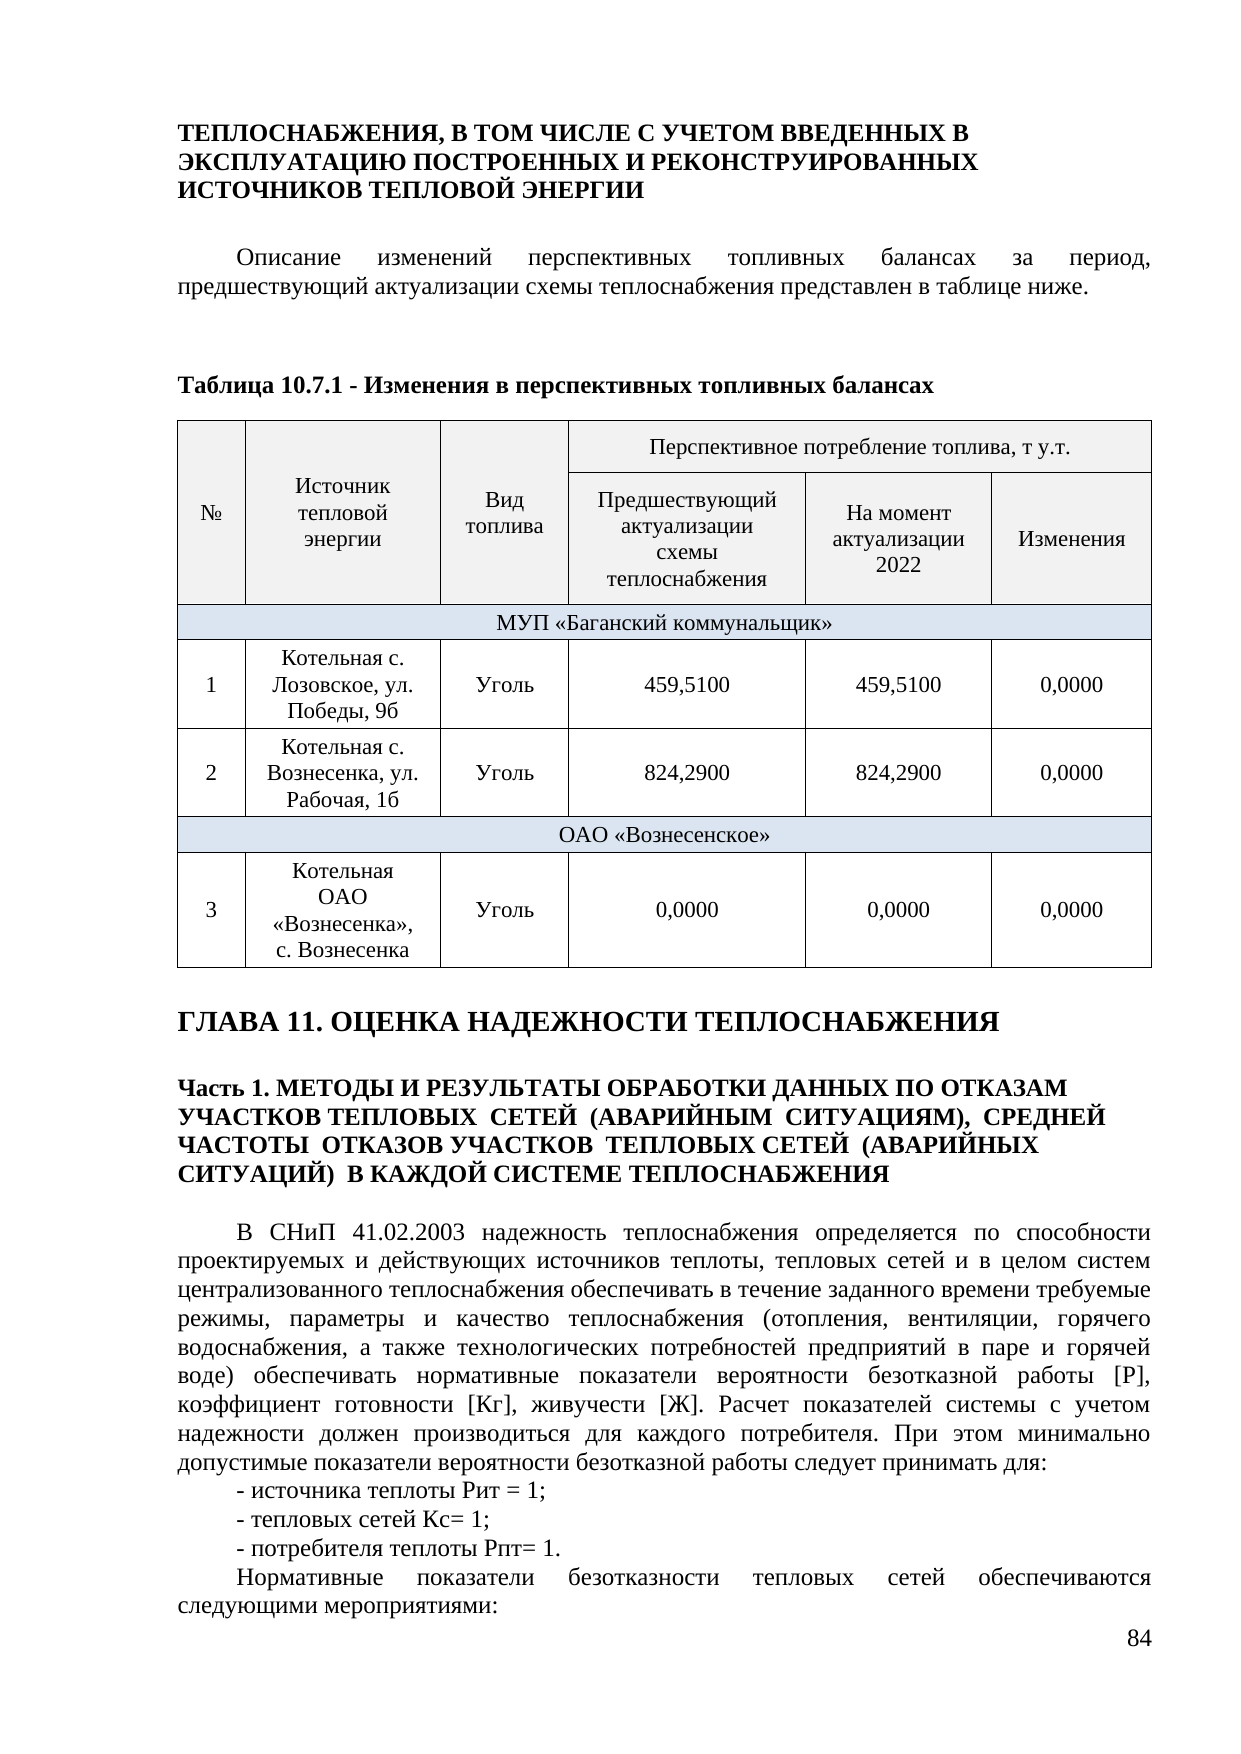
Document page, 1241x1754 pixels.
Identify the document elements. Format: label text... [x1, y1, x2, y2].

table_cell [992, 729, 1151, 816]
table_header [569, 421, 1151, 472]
text Часть 1. МЕТОДЫ И РЕЗУЛЬТАТЫ ОБРАБОТКИ ДАННЫХ ПО ОТКАЗАМ УЧАСТКОВ ТЕПЛОВЫХ СЕТЕЙ (АВАРИЙНЫМ СИТУАЦИЯМ), СРЕДНЕЙ ЧАСТОТЫ ОТКАЗОВ УЧАСТКОВ ТЕПЛОВЫХ СЕТЕЙ (АВАРИЙНЫХ СИТУАЦИЙ) В КАЖДОЙ СИСТЕМЕ ТЕПЛОСНАБЖЕНИЯ [177, 1073, 1152, 1188]
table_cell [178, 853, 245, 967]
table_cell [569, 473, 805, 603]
text В СНиП 41.02.2003 надежность теплоснабжения определяется по способности проектируемых и действующих источников теплоты, тепловых сетей и в целом систем централизованного теплоснабжения обеспечивать в течение заданного времени требуемые режимы, параметры и качество теплоснабжения (отопления, вентиляции, горячего водоснабжения, а также технологических потребностей предприятий в паре и горячей воде) обеспечивать нормативные показатели вероятности безотказной работы [Р], коэффициент готовности [Кг], живучести [Ж]. Расчет показателей системы с учетом надежности должен производиться для каждого потребителя. При этом минимально допустимые показатели вероятности безотказной работы следует принимать для: [177, 1217, 1152, 1476]
text Таблица 10.7.1 - Изменения в перспективных топливных балансах [177, 370, 1152, 399]
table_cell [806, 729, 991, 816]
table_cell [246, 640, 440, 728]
text - источника теплоты Рит = 1; [177, 1476, 1152, 1504]
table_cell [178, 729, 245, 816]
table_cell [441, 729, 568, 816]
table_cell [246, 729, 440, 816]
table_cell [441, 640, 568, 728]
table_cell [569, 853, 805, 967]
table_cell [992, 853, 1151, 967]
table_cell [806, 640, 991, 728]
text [177, 118, 1152, 204]
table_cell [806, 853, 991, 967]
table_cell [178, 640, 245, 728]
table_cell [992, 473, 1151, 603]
text ГЛАВА 11. ОЦЕНКА НАДЕЖНОСТИ ТЕПЛОСНАБЖЕНИЯ [177, 1004, 1152, 1037]
text - тепловых сетей Кс= 1; [177, 1504, 1152, 1533]
text Нормативные показатели безотказности тепловых сетей обеспечиваются следующими мероприятиями: [177, 1562, 1152, 1619]
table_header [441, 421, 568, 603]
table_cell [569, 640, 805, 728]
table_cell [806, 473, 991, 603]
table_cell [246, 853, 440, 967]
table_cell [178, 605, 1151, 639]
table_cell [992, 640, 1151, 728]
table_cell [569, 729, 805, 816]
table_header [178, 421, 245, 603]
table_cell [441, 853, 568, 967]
text Описание изменений перспективных топливных балансах за период, предшествующий актуализации схемы теплоснабжения представлен в таблице ниже. [177, 242, 1152, 300]
text - потребителя теплоты Рпт= 1. [177, 1533, 1152, 1562]
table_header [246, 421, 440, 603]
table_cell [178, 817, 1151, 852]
